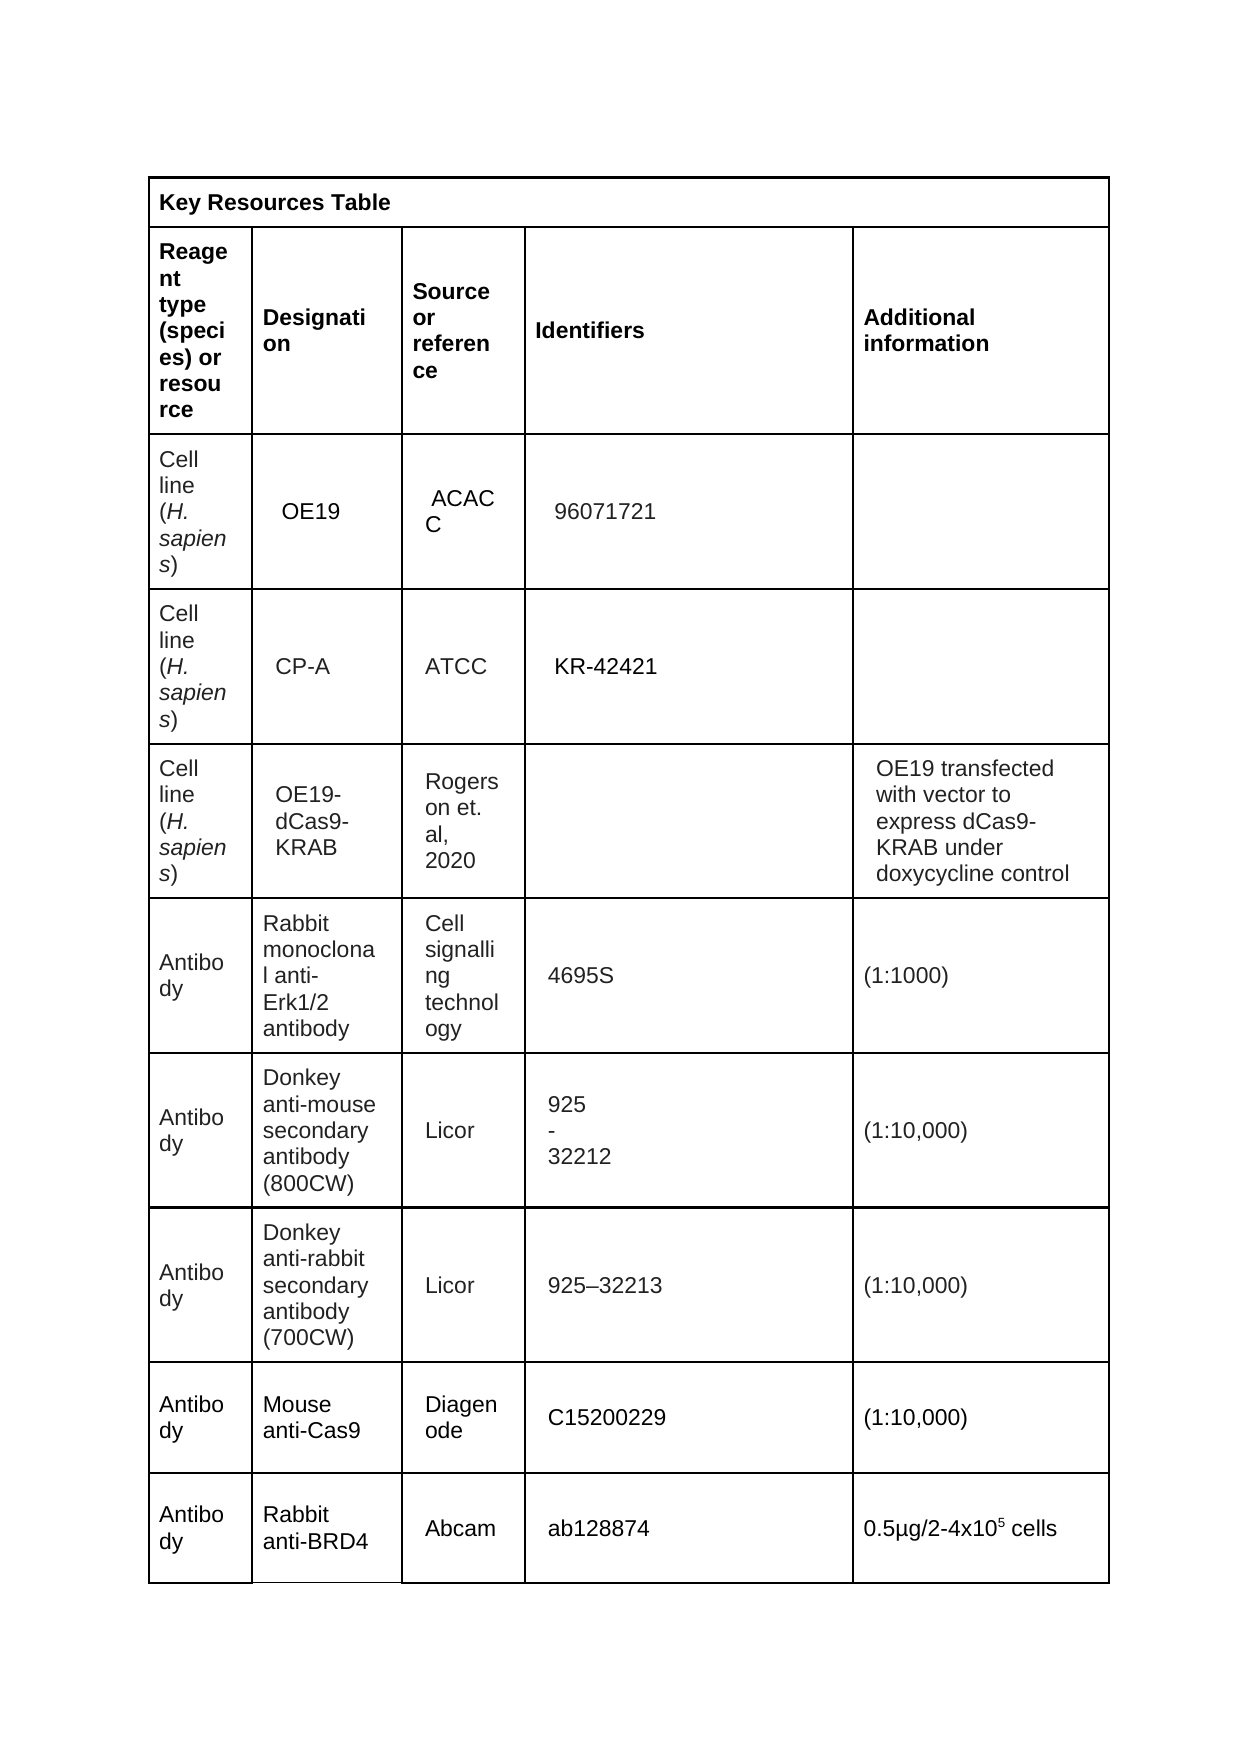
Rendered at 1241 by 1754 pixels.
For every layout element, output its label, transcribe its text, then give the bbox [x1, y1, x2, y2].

table_cell (1:1000) [854, 899, 1108, 1052]
table_cell OE19 [253, 435, 401, 588]
table_cell (1:10,000) [854, 1054, 1108, 1206]
table_header Key Resources Table [150, 179, 1108, 226]
table_cell Antibody [150, 1209, 251, 1361]
table_cell 925–32213 [526, 1209, 852, 1361]
table_cell 0.5µg/2-4x105 cells [854, 1474, 1108, 1582]
table_cell Antibody [150, 1054, 251, 1206]
table_cell [526, 745, 852, 897]
table_cell ACACC [403, 435, 524, 588]
table_cell 925 - 32212 [526, 1054, 852, 1206]
table_cell (1:10,000) [854, 1363, 1108, 1472]
table_cell KR-42421 [526, 590, 852, 742]
table_cell Mouse anti-Cas9 [253, 1363, 401, 1472]
table_cell [854, 435, 1108, 588]
table_cell Designation [253, 228, 401, 433]
table_cell 96071721 [526, 435, 852, 588]
table_cell 4695S [526, 899, 852, 1052]
table_cell Identifiers [526, 228, 852, 433]
table_cell Abcam [403, 1474, 524, 1582]
table_cell OE19 transfected with vector to express dCas9-KRAB under doxycycline control [854, 745, 1108, 897]
table_cell Rabbit anti-BRD4 [253, 1474, 401, 1582]
table_cell OE19-dCas9-KRAB [253, 745, 401, 897]
table_cell Donkey anti-rabbit secondary antibody (700CW) [253, 1209, 401, 1361]
table_cell ab128874 [526, 1474, 852, 1582]
table_cell Antibody [150, 1474, 251, 1582]
table_cell C15200229 [526, 1363, 852, 1472]
table_cell Licor [403, 1209, 524, 1361]
table_cell Diagenode [403, 1363, 524, 1472]
table_cell Reagent type (species) or resource [150, 228, 251, 433]
table_cell Cell signalling technology [403, 899, 524, 1052]
table_cell Licor [403, 1054, 524, 1206]
table_cell Antibody [150, 1363, 251, 1472]
table_cell Additional information [854, 228, 1108, 433]
table_cell Cell line (H. sapiens) [150, 590, 251, 742]
table_cell [854, 590, 1108, 742]
table_cell Rogerson et. al, 2020 [403, 745, 524, 897]
table_cell Cell line (H. sapiens) [150, 435, 251, 588]
table_cell Source or reference [403, 228, 524, 433]
table_cell (1:10,000) [854, 1209, 1108, 1361]
table_cell Donkey anti-mouse secondary antibody (800CW) [253, 1054, 401, 1206]
table_cell Cell line (H. sapiens) [150, 745, 251, 897]
table_cell Antibody [150, 899, 251, 1052]
table_cell ATCC [403, 590, 524, 742]
table_cell Rabbit monoclonal anti-Erk1/2 antibody [253, 899, 401, 1052]
table_cell CP-A [253, 590, 401, 742]
